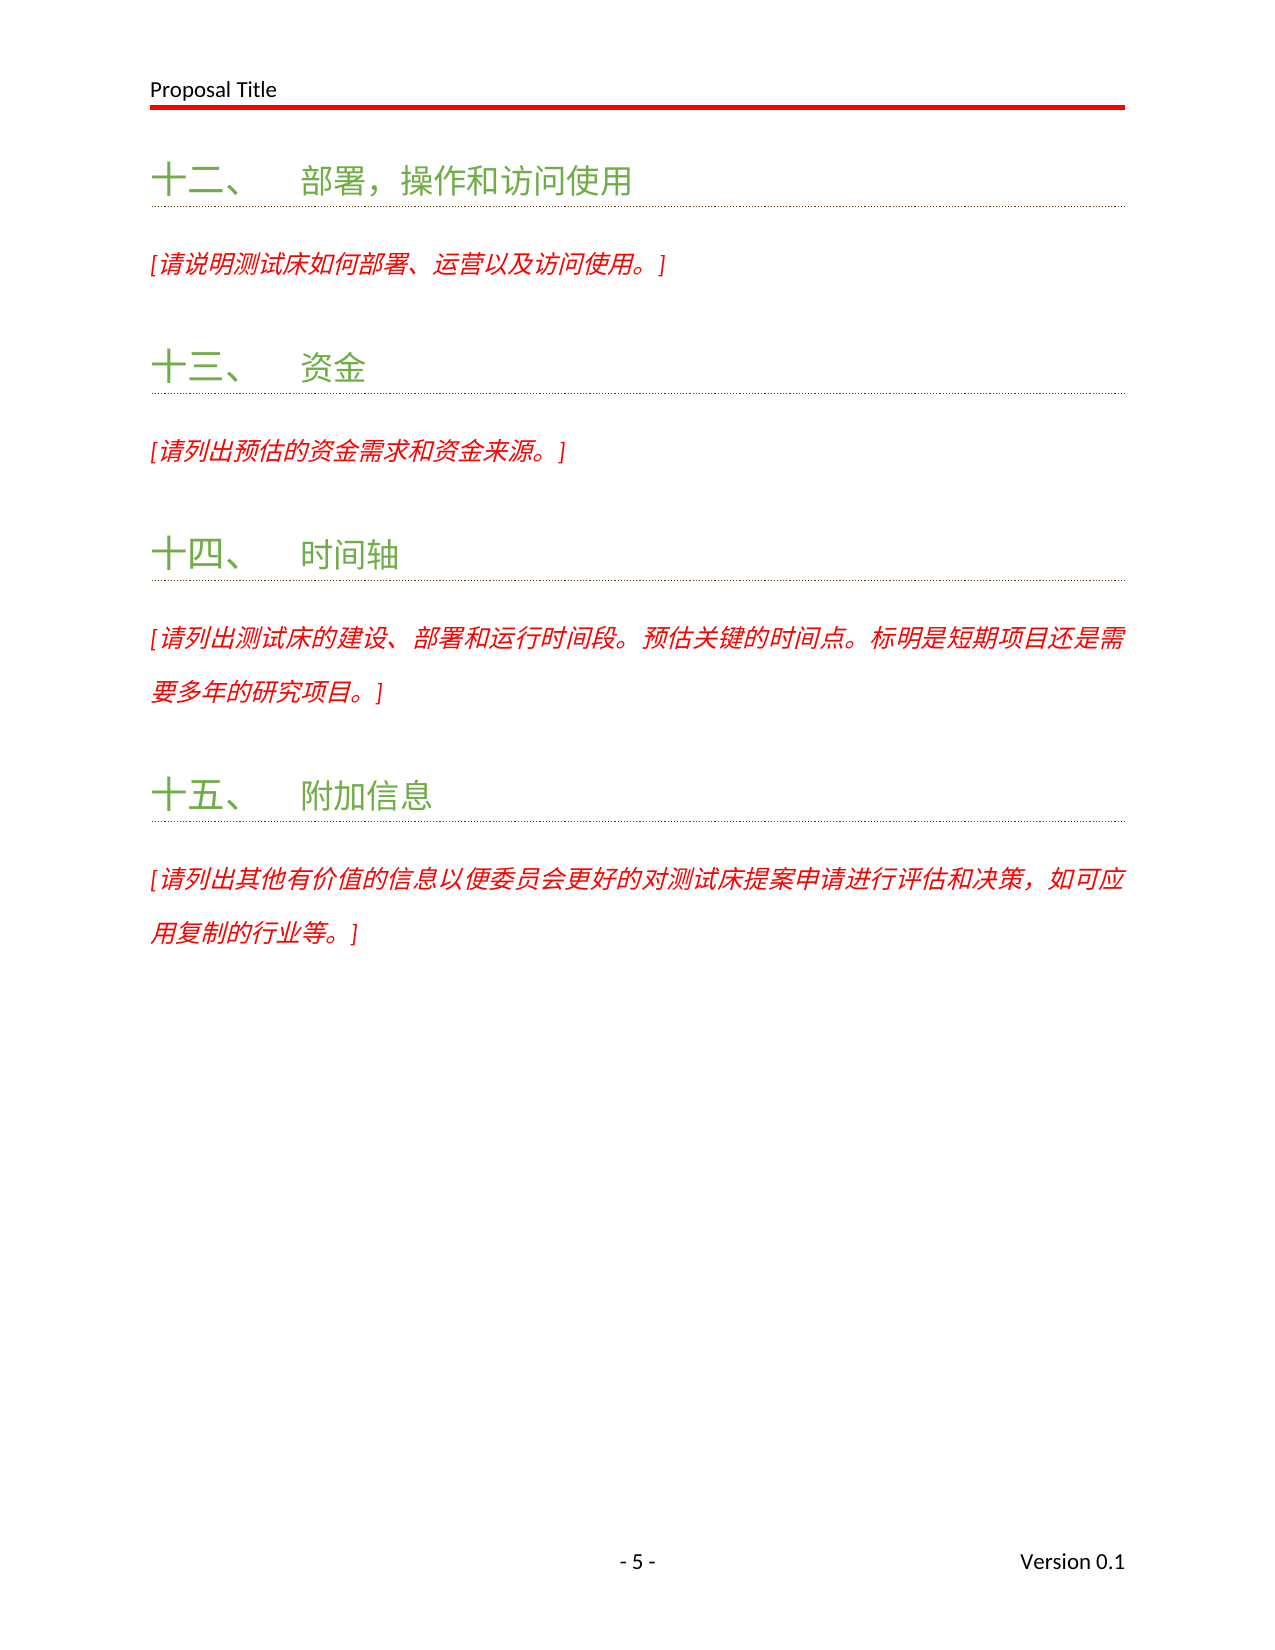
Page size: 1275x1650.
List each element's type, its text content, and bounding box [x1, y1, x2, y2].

text [请列出预估的资金需求和资金来源。] [150, 432, 1125, 468]
text [请说明测试床如何部署、运营以及访问使用。] [150, 245, 1125, 281]
text [请列出其他有价值的信息以便委员会更好的对测试床提案申请进行评估和决策，如可应用复制的行业等。] [150, 859, 1125, 950]
text 部署，操作和访问使用 [150, 150, 1125, 207]
text 时间轴 [150, 523, 1125, 581]
text 附加信息 [150, 765, 1125, 822]
text [请列出测试床的建设、部署和运行时间段。预估关键的时间点。标明是短期项目还是需要多年的研究项目。] [150, 618, 1125, 709]
text 资金 [150, 337, 1125, 394]
